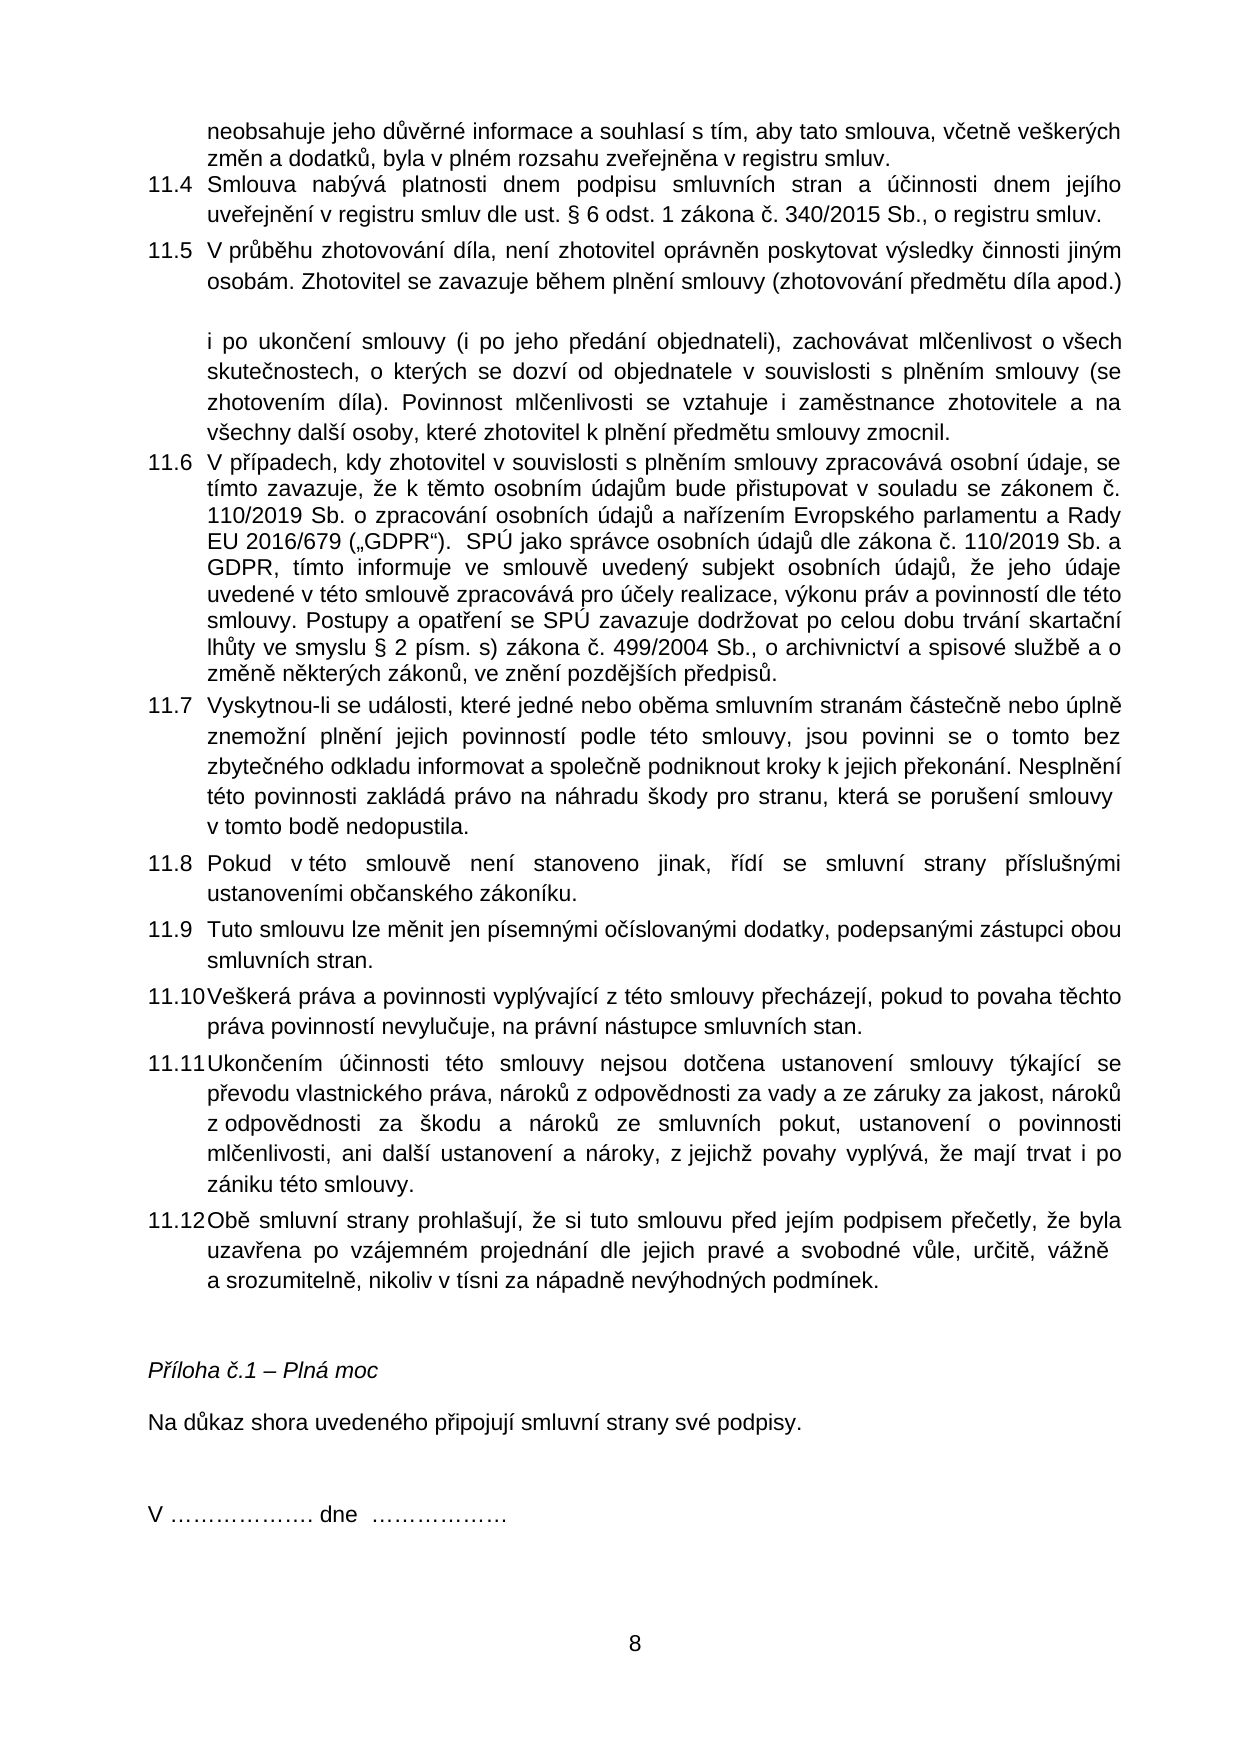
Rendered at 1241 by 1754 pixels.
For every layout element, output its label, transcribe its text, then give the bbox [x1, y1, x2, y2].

list V případech, kdy zhotovitel v souvislosti s plněním smlouvy zpracovává osobní údaje, se tímto zavazuje, že k těmto osobním údajům bude přistupovat v souladu se zákonem č. 110/2019 Sb. o zpracování osobních údajů a nařízením Evropského parlamentu a Rady EU 2016/679 („GDPR“). SPÚ jako správce osobních údajů dle zákona č. 110/2019 Sb. a GDPR, tímto informuje ve smlouvě uvedený subjekt osobních údajů, že jeho údaje uvedené v této smlouvě zpracovává pro účely realizace, výkonu práv a povinností dle této smlouvy. Postupy a opatření se SPÚ zavazuje dodržovat po celou dobu trvání skartační lhůty ve smyslu § 2 písm. s) zákona č. 499/2004 Sb., o archivnictví a spisové službě a o změně některých zákonů, ve znění pozdějších předpisů. [148, 449, 1122, 686]
list Obě smluvní strany prohlašují, že si tuto smlouvu před jejím podpisem přečetly, že byla uzavřena po vzájemném projednání dle jejich pravé a svobodné vůle, určitě, vážně a srozumitelně, nikoliv v tísni za nápadně nevýhodných podmínek. [148, 1207, 1122, 1294]
text Na důkaz shora uvedeného připojují smluvní strany své podpisy. [148, 1409, 1122, 1436]
list Vyskytnou-li se události, které jedné nebo oběma smluvním stranám částečně nebo úplně znemožní plnění jejich povinností podle této smlouvy, jsou povinni se o tomto bez zbytečného odkladu informovat a společně podniknout kroky k jejich překonání. Nesplnění této povinnosti zakládá právo na náhradu škody pro stranu, která se porušení smlouvy v tomto bodě nedopustila. [148, 692, 1122, 839]
list Pokud v této smlouvě není stanoveno jinak, řídí se smluvní strany příslušnými ustanoveními občanského zákoníku. [148, 850, 1122, 906]
list Tuto smlouvu lze měnit jen písemnými očíslovanými dodatky, podepsanými zástupci obou smluvních stran. [148, 916, 1122, 973]
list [154, 118, 1122, 171]
list Veškerá práva a povinnosti vyplývající z této smlouvy přecházejí, pokud to povaha těchto práva povinností nevylučuje, na právní nástupce smluvních stan. [148, 983, 1122, 1039]
list V průběhu zhotovování díla, není zhotovitel oprávněn poskytovat výsledky činnosti jiným osobám. Zhotovitel se zavazuje během plnění smlouvy (zhotovování předmětu díla apod.) i po ukončení smlouvy (i po jeho předání objednateli), zachovávat mlčenlivost o všech skutečnostech, o kterých se dozví od objednatele v souvislosti s plněním smlouvy (se zhotovením díla). Povinnost mlčenlivosti se vztahuje i zaměstnance zhotovitele a na všechny další osoby, které zhotovitel k plnění předmětu smlouvy zmocnil. [148, 237, 1122, 445]
text V ………………. dne ……………… [148, 1501, 1122, 1528]
list Ukončením účinnosti této smlouvy nejsou dotčena ustanovení smlouvy týkající se převodu vlastnického práva, nároků z odpovědnosti za vady a ze záruky za jakost, nároků z odpovědnosti za škodu a nároků ze smluvních pokut, ustanovení o povinnosti mlčenlivosti, ani další ustanovení a nároky, z jejichž povahy vyplývá, že mají trvat i po zániku této smlouvy. [148, 1050, 1122, 1197]
list Smlouva nabývá platnosti dnem podpisu smluvních stran a účinnosti dnem jejího uveřejnění v registru smluv dle ust. § 6 odst. 1 zákona č. 340/2015 Sb., o registru smluv. [148, 171, 1122, 227]
text Příloha č.1 – Plná moc [148, 1357, 1122, 1383]
